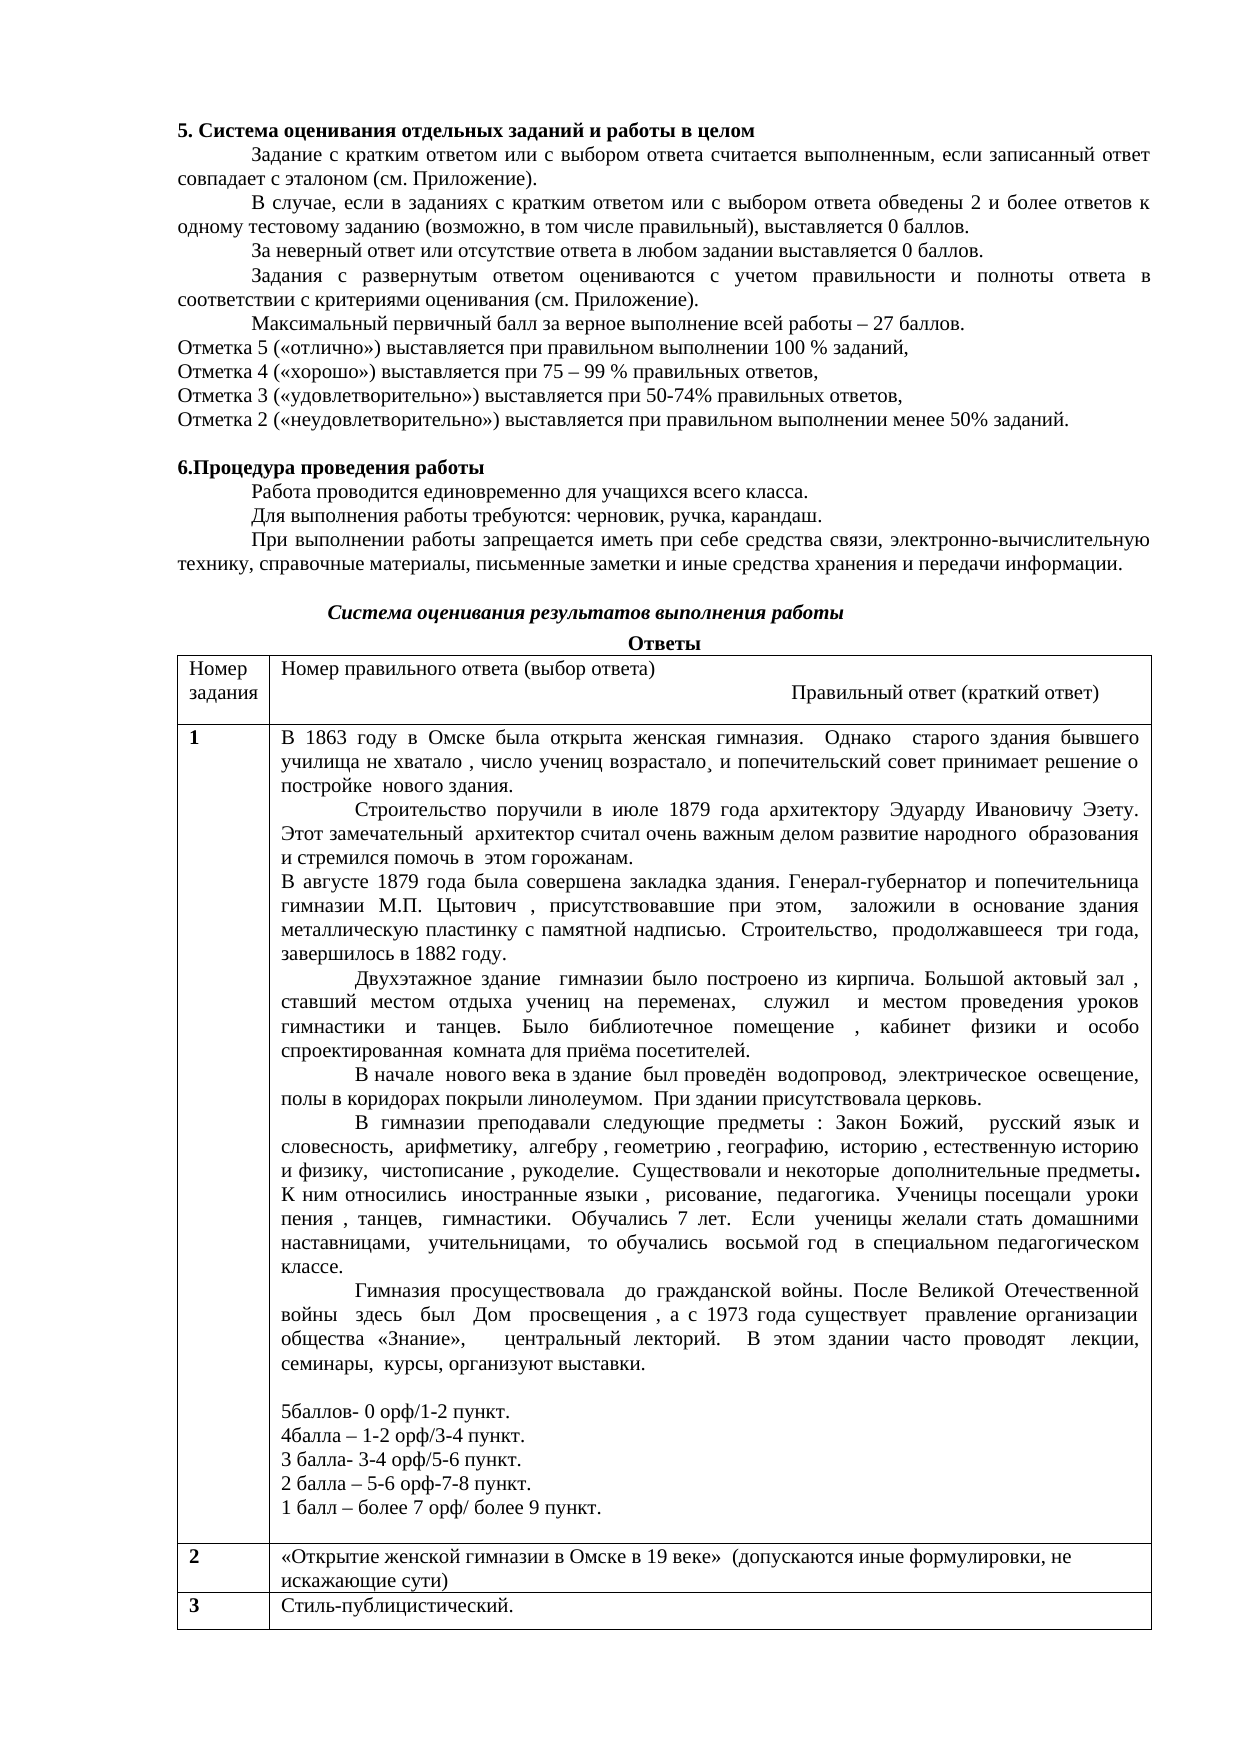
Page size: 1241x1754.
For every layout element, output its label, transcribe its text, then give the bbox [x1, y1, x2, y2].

text Ответы [177, 631, 1152, 655]
table_cell 2 [178, 1544, 269, 1592]
text Отметка 4 («хорошо») выставляется при 75 – 99 % правильных ответов, [177, 359, 1152, 383]
text Отметка 2 («неудовлетворительно») выставляется при правильном выполнении менее 50% заданий. [177, 407, 1152, 431]
table_header Номер правильного ответа (выбор ответа) Правильный ответ (краткий ответ) [270, 656, 1151, 724]
text В случае, если в заданиях с кратким ответом или с выбором ответа обведены 2 и более ответов к одному тестовому заданию (возможно, в том числе правильный), выставляется 0 баллов. [177, 190, 1152, 238]
table_cell «Открытие женской гимназии в Омске в 19 веке» (допускаются иные формулировки, не искажающие сути) [270, 1544, 1151, 1592]
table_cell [270, 1593, 1151, 1629]
table_cell 1 [178, 725, 269, 1543]
text Задание с кратким ответом или с выбором ответа считается выполненным, если записанный ответ совпадает с эталоном (см. Приложение). [177, 142, 1152, 190]
text За неверный ответ или отсутствие ответа в любом задании выставляется 0 баллов. [177, 238, 1152, 262]
text 5. Система оценивания отдельных заданий и работы в целом [177, 118, 1152, 142]
subtitle Система оценивания результатов выполнения работы [177, 600, 1152, 624]
text Для выполнения работы требуются: черновик, ручка, карандаш. [177, 503, 1152, 527]
text 6.Процедура проведения работы [177, 455, 1152, 479]
text Максимальный первичный балл за верное выполнение всей работы – 27 баллов. [177, 311, 1152, 335]
text Отметка 5 («отлично») выставляется при правильном выполнении 100 % заданий, [177, 335, 1152, 359]
table_cell 3 [178, 1593, 269, 1629]
text Отметка 3 («удовлетворительно») выставляется при 50-74% правильных ответов, [177, 383, 1152, 407]
text При выполнении работы запрещается иметь при себе средства связи, электронно-вычислительную технику, справочные материалы, письменные заметки и иные средства хранения и передачи информации. [177, 527, 1152, 575]
table_cell В 1863 году в Омске была открыта женская гимназия. Однако старого здания бывшего училища не хватало , число учениц возрастало¸ и попечительский совет принимает решение о постройке нового здания. Строительство поручили в июле 1879 года архитектору Эдуарду Ивановичу Эзету. Этот замечательный архитектор считал очень важным делом развитие народного образования и стремился помочь в этом горожанам. В августе 1879 года была совершена закладка здания. Генерал-губернатор и попечительница гимназии М.П. Цытович , присутствовавшие при этом, заложили в основание здания металлическую пластинку с памятной надписью. Строительство, продолжавшееся три года, завершилось в 1882 году. Двухэтажное здание гимназии было построено из кирпича. Большой актовый зал , ставший местом отдыха учениц на переменах, служил и местом проведения уроков гимнастики и танцев. Было библиотечное помещение , кабинет физики и особо спроектированная комната для приёма посетителей. В начале нового века в здание был проведён водопровод, электрическое освещение, полы в коридорах покрыли линолеумом. При здании присутствовала церковь. В гимназии преподавали следующие предметы : Закон Божий, русский язык и словесность, арифметику, алгебру , геометрию , географию, историю , естественную историю и физику, чистописание , рукоделие. Существовали и некоторые дополнительные предметы. К ним относились иностранные языки , рисование, педагогика. Ученицы посещали уроки пения , танцев, гимнастики. Обучались 7 лет. Если ученицы желали стать домашними наставницами, учительницами, то обучались восьмой год в специальном педагогическом классе. Гимназия просуществовала до гражданской войны. После Великой Отечественной войны здесь был Дом просвещения , а с 1973 года существует правление организации общества «Знание», центральный лекторий. В этом здании часто проводят лекции, семинары, курсы, организуют выставки. 5баллов- 0 орф/1-2 пункт. 4балла – 1-2 орф/3-4 пункт. 3 балла- 3-4 орф/5-6 пункт. 2 балла – 5-6 орф-7-8 пункт. 1 балл – более 7 орф/ более 9 пункт. [270, 725, 1151, 1543]
table_header Номер задания [178, 656, 269, 724]
text Задания с развернутым ответом оцениваются с учетом правильности и полноты ответа в соответствии с критериями оценивания (см. Приложение). [177, 262, 1152, 311]
text Работа проводится единовременно для учащихся всего класса. [177, 479, 1152, 503]
